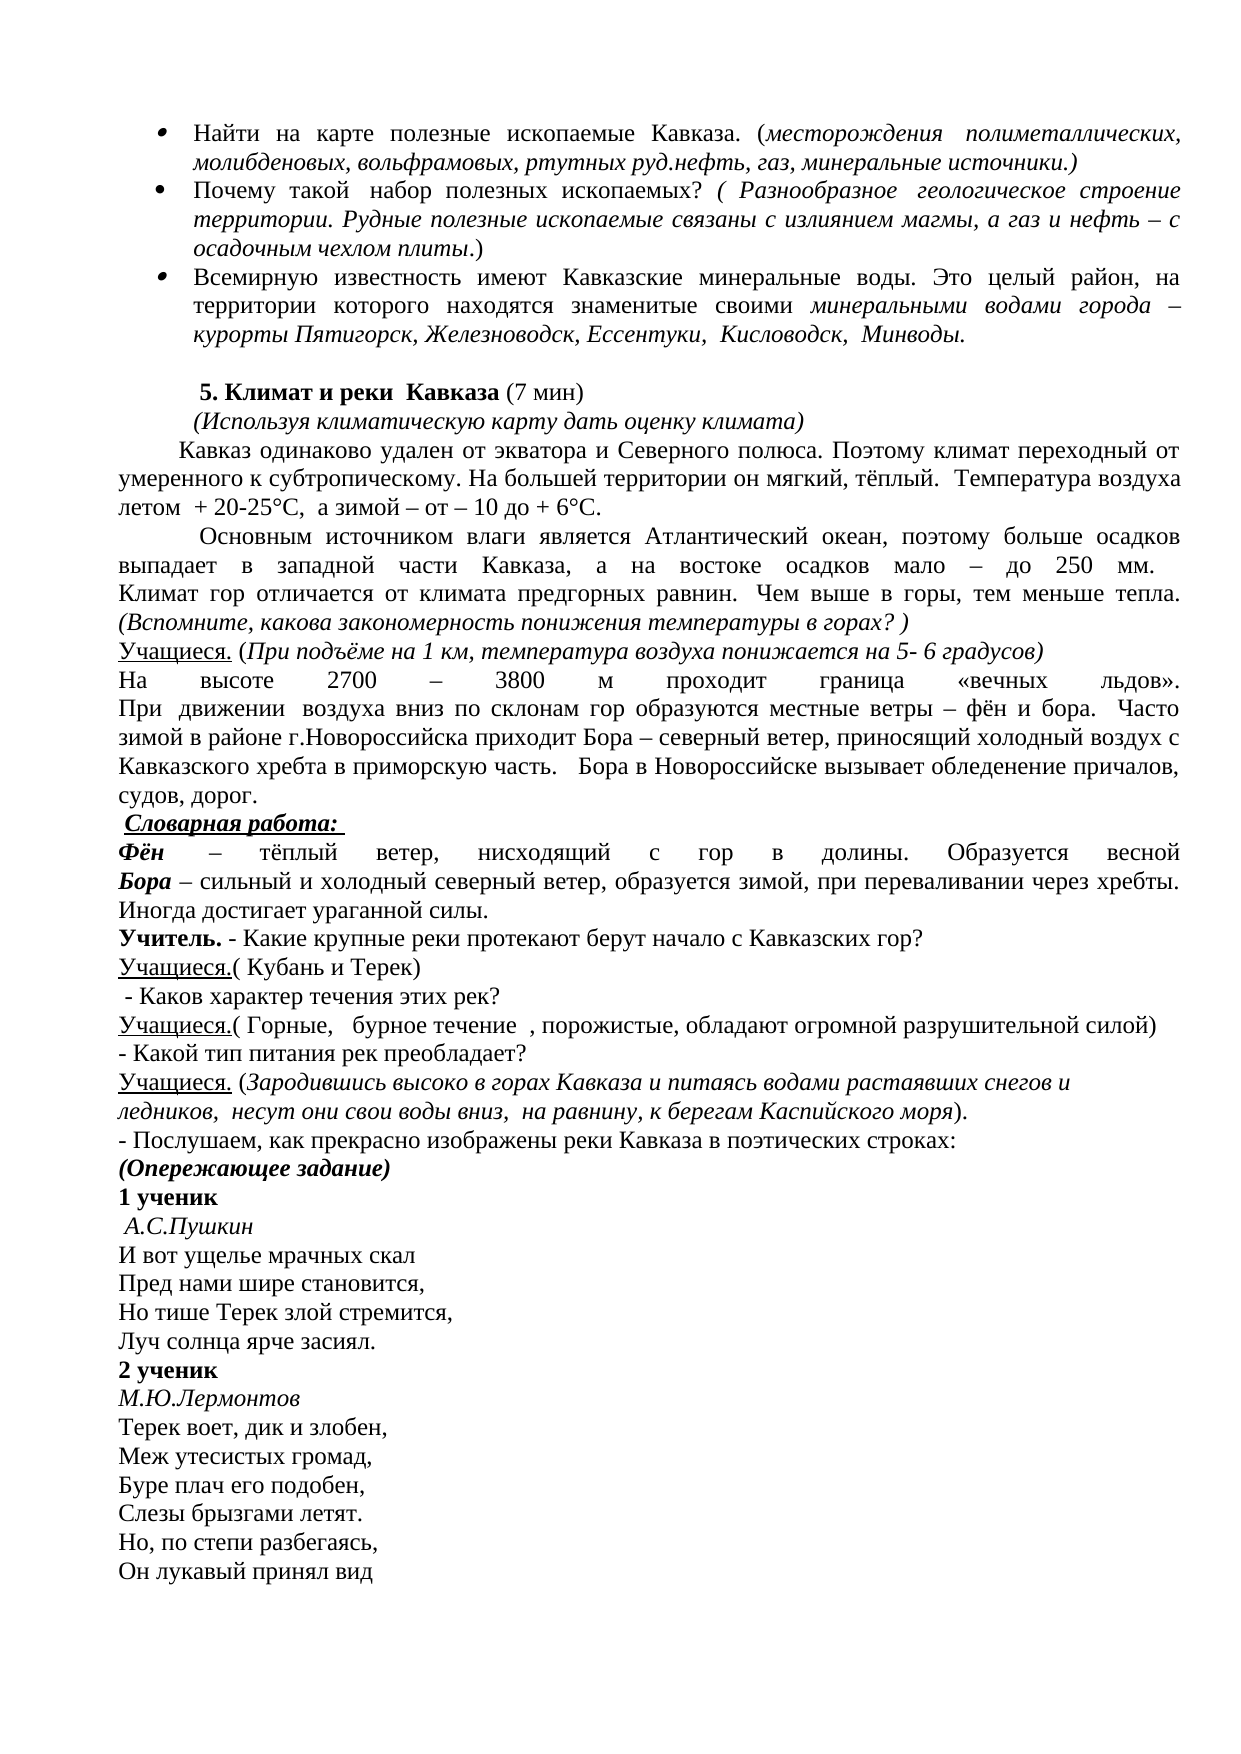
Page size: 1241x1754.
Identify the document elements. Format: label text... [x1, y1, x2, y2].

text На высоте 2700 – проходит граница «вечных льдов». При движении воздуха вниз по склонам гор образуются местные ветры – фён и бора. Часто зимой в районе г.Новороссийска приходит Бора – северный ветер, приносящий холодный воздух с Кавказского хребта в приморскую часть. Бора в Новороссийске вызывает обледенение причалов, судов, дорог. [118, 665, 1181, 808]
list Почему такой набор полезных ископаемых? ( Разнообразное геологическое строение территории. Рудные полезные ископаемые связаны с излиянием магмы, а газ и нефть – с осадочным чехлом плиты.) [156, 176, 1181, 262]
text - Послушаем, как прекрасно изображены реки Кавказа в поэтических строках: [118, 1125, 1181, 1153]
text Учащиеся.( Горные, бурное течение , порожистые, обладают огромной разрушительной силой) [118, 1010, 1181, 1038]
text М.Ю.Лермонтов [118, 1383, 1181, 1412]
text Основным источником влаги является Атлантический океан, поэтому больше осадков выпадает в западной части Кавказа, а на востоке осадков мало – до . Климат гор отличается от климата предгорных равнин. Чем выше в горы, тем меньше тепла. (Вспомните, какова закономерность понижения температуры в горах? ) [118, 521, 1181, 636]
list Найти на карте полезные ископаемые Кавказа. (месторождения полиметаллических, молибденовых, вольфрамовых, ртутных руд.нефть, газ, минеральные источники.) [156, 118, 1181, 176]
list (Используя климатическую карту дать оценку климата) [193, 406, 1181, 435]
list Всемирную известность имеют Кавказские минеральные воды. Это целый район, на территории которого находятся знаменитые своими минеральными водами города – курорты Пятигорск, Железноводск, Ессентуки, Кисловодск, Минводы. [156, 262, 1181, 348]
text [118, 1412, 1181, 1585]
text - Какой тип питания рек преобладает? Учащиеся. (Зародившись высоко в горах Кавказа и питаясь водами растаявших снегов и ледников, несут они свои воды вниз, на равнину, к берегам Каспийского моря). [118, 1038, 1181, 1125]
text Словарная работа: [118, 808, 1181, 837]
text Кавказ одинаково удален от экватора и Северного полюса. Поэтому климат переходный от умеренного к субтропическому. На большей территории он мягкий, тёплый. Температура воздуха летом + 20-25°С, а зимой – от – 10 до + 6°С. [118, 435, 1181, 521]
text - Каков характер течения этих рек? [118, 981, 1181, 1010]
text 2 ученик [118, 1355, 1181, 1383]
text И вот ущелье мрачных скал Пред нами шире становится, Но тише Терек злой стремится, Луч солнца ярче засиял. [118, 1240, 1181, 1355]
text Учитель. - Какие крупные реки протекают берут начало с Кавказских гор? [118, 923, 1181, 952]
text Фён – тёплый ветер, нисходящий с гор в долины. Образуется весной Бора – сильный и холодный северный ветер, образуется зимой, при переваливании через хребты. Иногда достигает ураганной силы. [118, 837, 1181, 923]
list 5. Климат и реки Кавказа (7 мин) [193, 377, 1181, 406]
text (Опережающее задание) [118, 1153, 1181, 1182]
text А.С.Пушкин [118, 1211, 1181, 1240]
text Учащиеся. (При подъёме на , температура воздуха понижается на 5- 6 градусов) [118, 636, 1181, 665]
text Учащиеся.( Кубань и Терек) [118, 952, 1181, 981]
text 1 ученик [118, 1182, 1181, 1211]
